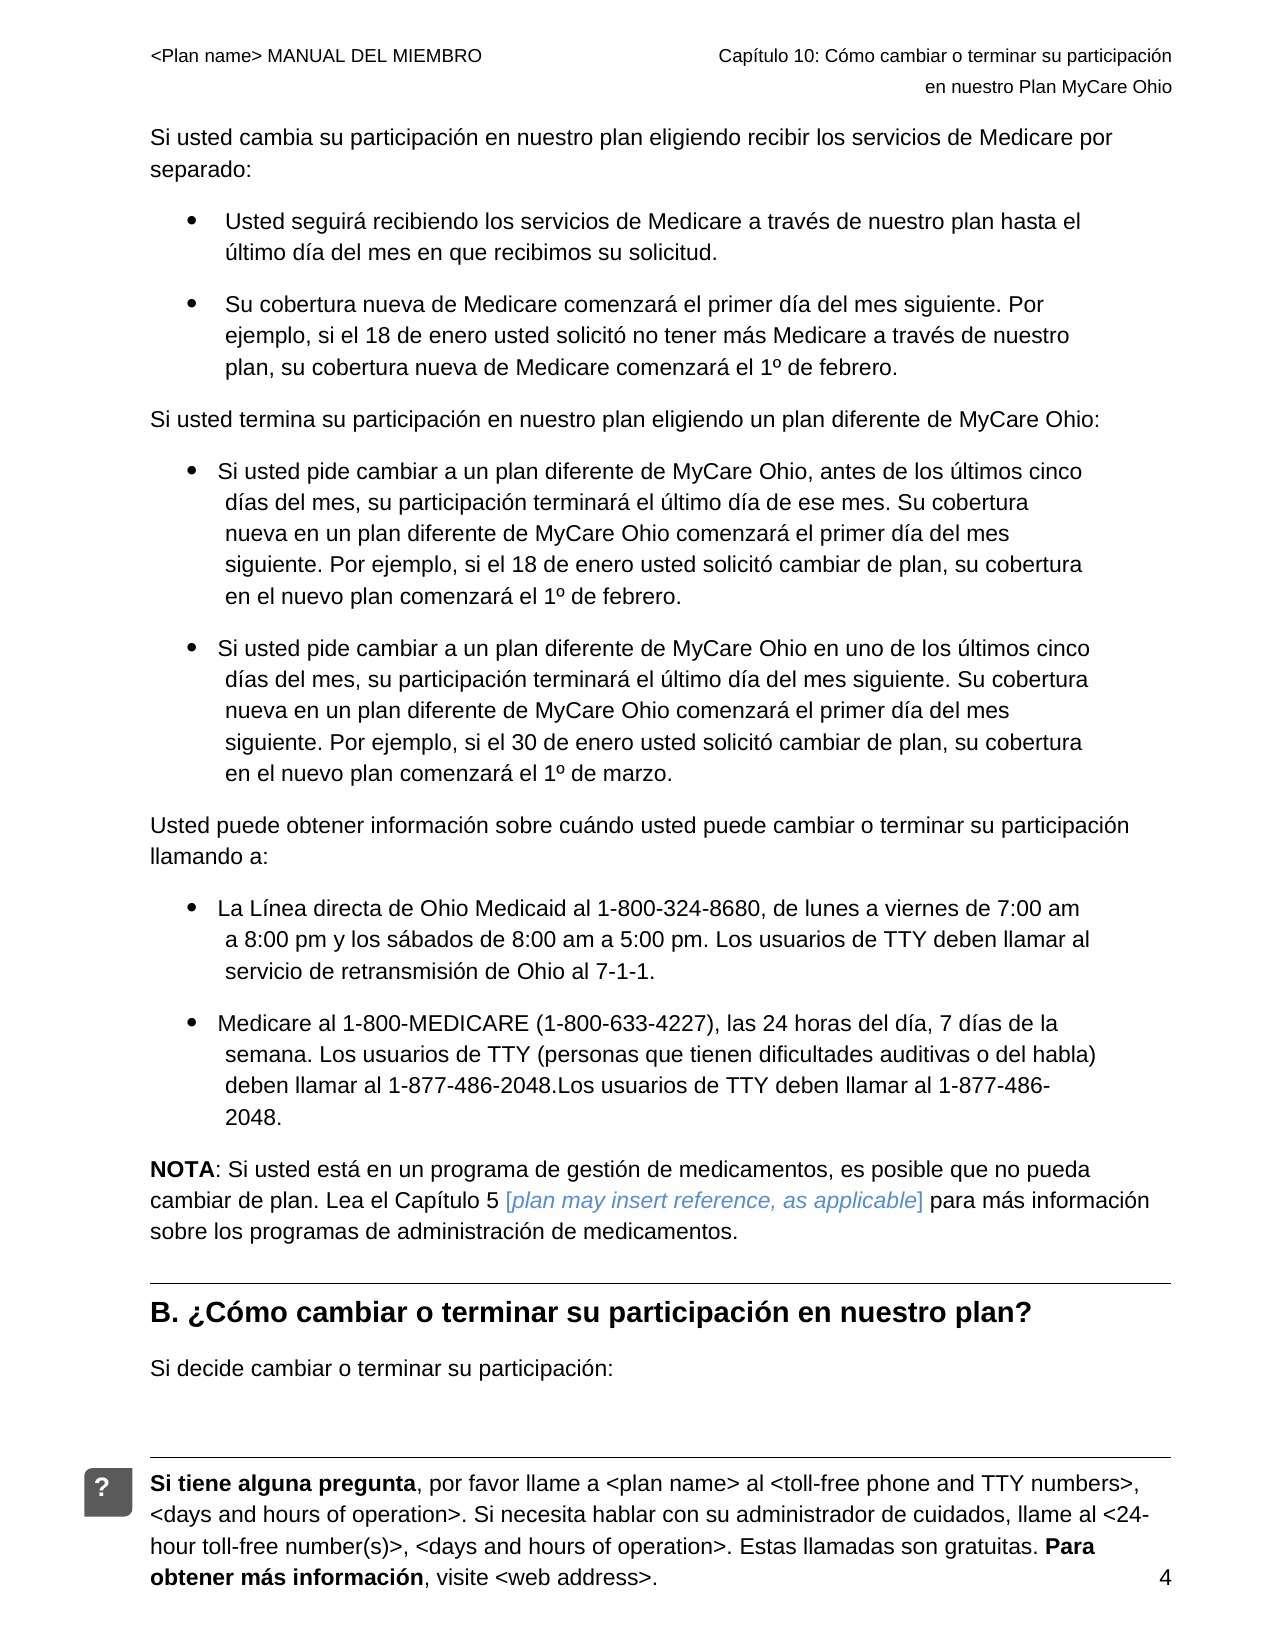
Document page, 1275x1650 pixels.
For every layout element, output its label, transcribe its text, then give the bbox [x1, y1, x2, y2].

text Si usted pide cambiar a un plan diferente de MyCare Ohio en uno de los últimos cinco días del mes, su participación terminará el último día del mes siguiente. Su cobertura nueva en un plan diferente de MyCare Ohio comenzará el primer día del mes siguiente. Por ejemplo, si el 30 de enero usted solicitó cambiar de plan, su cobertura en el nuevo plan comenzará el 1º de marzo. [187, 631, 1096, 787]
text La Línea directa de Ohio Medicaid al 1-800-324-8680, de lunes a viernes de 7:00 am a 8:00 pm y los sábados de 8:00 am a 5:00 pm. Los usuarios de TTY deben llamar al servicio de retransmisión de Ohio al 7-1-1. [187, 892, 1096, 985]
list Su cobertura nueva de Medicare comenzará el primer día del mes siguiente. Por ejemplo, si el 18 de enero usted solicitó no tener más Medicare a través de nuestro plan, su cobertura nueva de Medicare comenzará el 1º de febrero. [187, 287, 1096, 381]
text Si decide cambiar o terminar su participación: [150, 1351, 1171, 1382]
text Si usted termina su participación en nuestro plan eligiendo un plan diferente de MyCare Ohio: [150, 402, 1171, 433]
text Medicare al 1-800-MEDICARE (1-800-633-4227), las 24 horas del día, 7 días de la semana. Los usuarios de TTY (personas que tienen dificultades auditivas o del habla) deben llamar al 1-877-486-2048.Los usuarios de TTY deben llamar al 1-877-486-2048. [187, 1006, 1096, 1131]
subtitle B. ¿Cómo cambiar o terminar su participación en nuestro plan? [150, 1284, 1171, 1330]
text Si usted cambia su participación en nuestro plan eligiendo recibir los servicios de Medicare por separado: [150, 121, 1171, 183]
text Usted puede obtener información sobre cuándo usted puede cambiar o terminar su participación llamando a: [150, 808, 1171, 871]
list NOTA: Si usted está en un programa de gestión de medicamentos, es posible que no pueda cambiar de plan. Lea el Capítulo 5 [plan may insert reference, as applicable] para más información sobre los programas de administración de medicamentos. [150, 1152, 1171, 1246]
text Si usted pide cambiar a un plan diferente de MyCare Ohio, antes de los últimos cinco días del mes, su participación terminará el último día de ese mes. Su cobertura nueva en un plan diferente de MyCare Ohio comenzará el primer día del mes siguiente. Por ejemplo, si el 18 de enero usted solicitó cambiar de plan, su cobertura en el nuevo plan comenzará el 1º de febrero. [187, 454, 1096, 610]
list Usted seguirá recibiendo los servicios de Medicare a través de nuestro plan hasta el último día del mes en que recibimos su solicitud. [187, 204, 1096, 267]
